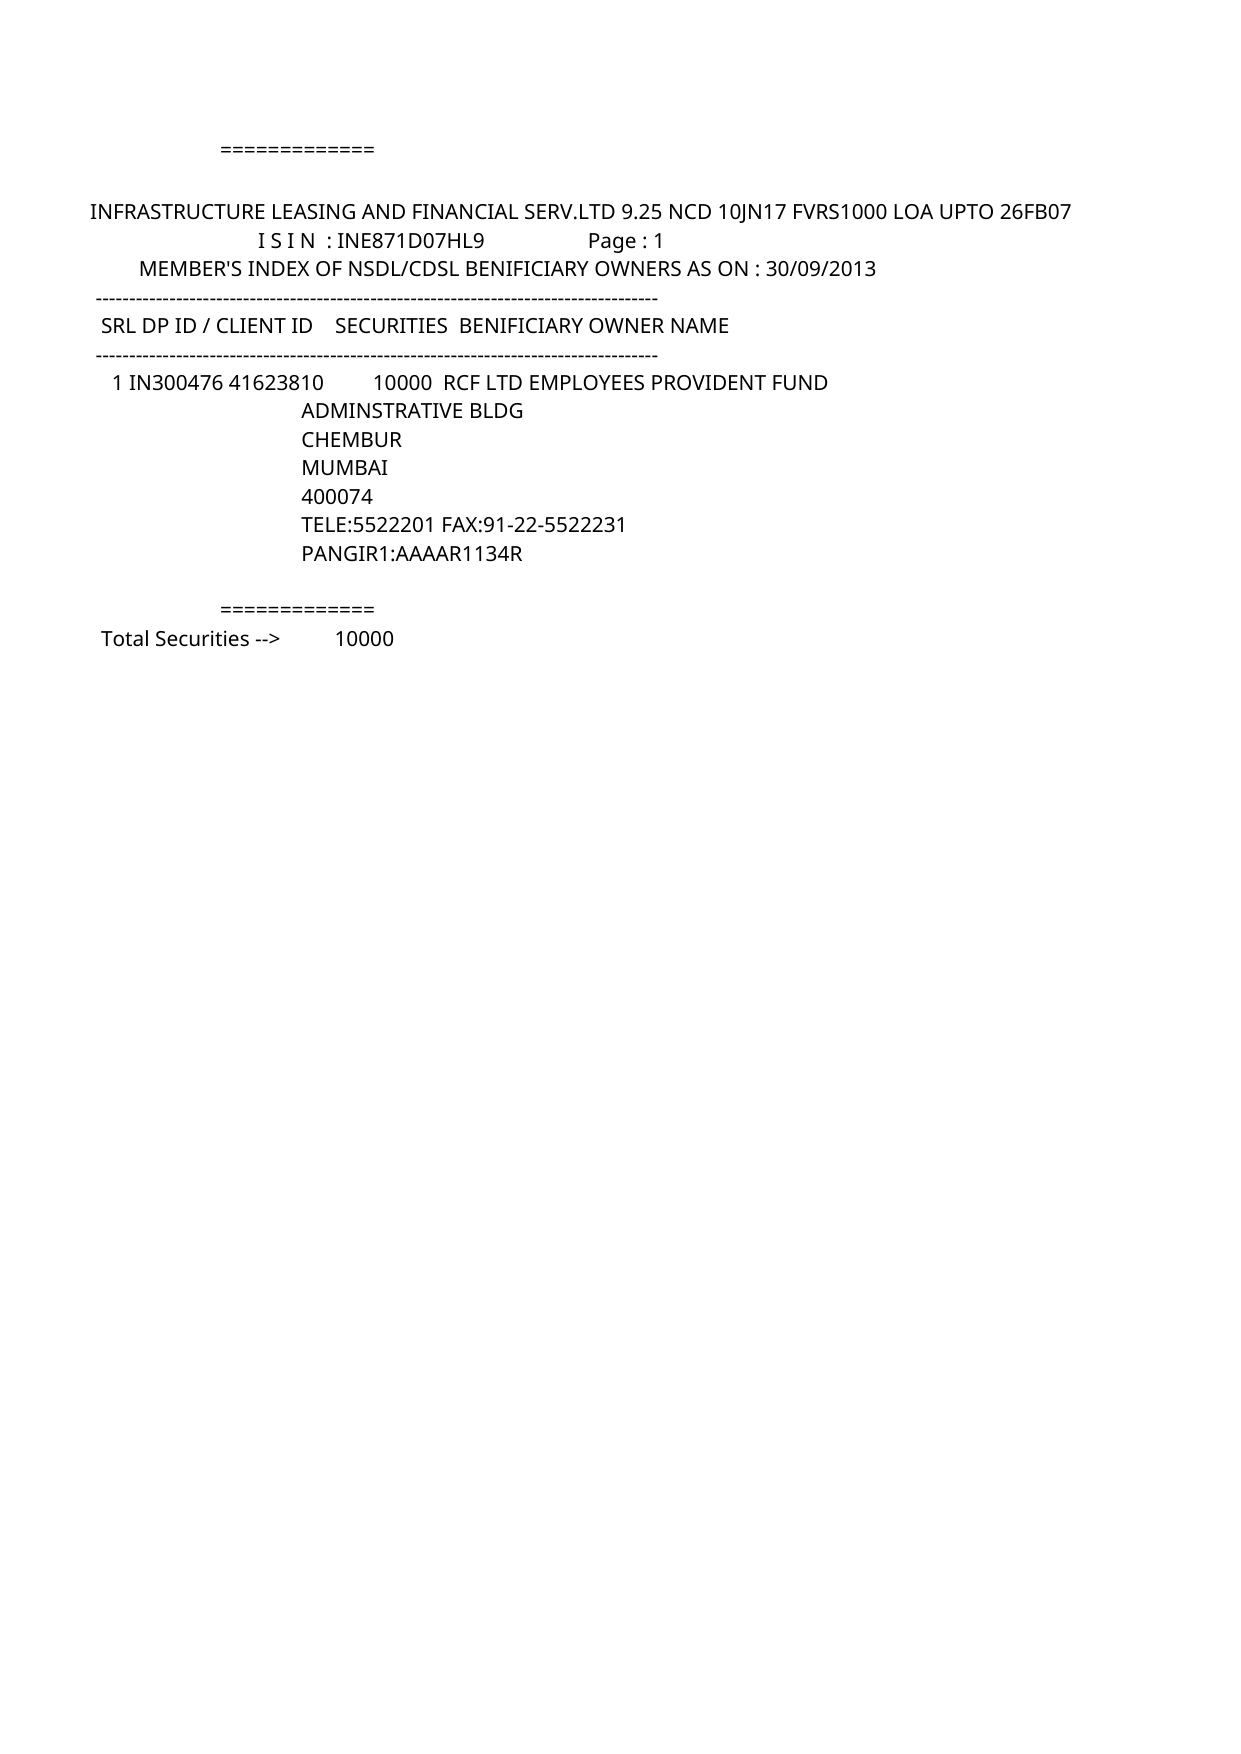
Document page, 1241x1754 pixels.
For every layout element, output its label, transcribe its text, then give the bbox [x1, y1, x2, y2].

text MUMBAI [90, 453, 1165, 482]
text Total Securities --> 10000 [90, 624, 1165, 652]
text SRL DP ID / CLIENT ID SECURITIES BENIFICIARY OWNER NAME [90, 311, 1165, 340]
text INFRASTRUCTURE LEASING AND FINANCIAL SERV.LTD 9.25 NCD 10JN17 FVRS1000 LOA UPTO 26FB07 [90, 197, 1165, 226]
text MEMBER'S INDEX OF NSDL/CDSL BENIFICIARY OWNERS AS ON : 30/09/2013 [90, 254, 1165, 283]
text 1 IN300476 41623810 10000 RCF LTD EMPLOYEES PROVIDENT FUND [90, 368, 1165, 397]
text ADMINSTRATIVE BLDG [90, 397, 1165, 425]
text ------------------------------------------------------------------------------------ [90, 283, 1165, 311]
text CHEMBUR [90, 425, 1165, 453]
text TELE:5522201 FAX:91-22-5522231 [90, 510, 1165, 539]
text ============= [90, 135, 1165, 197]
text PANGIR1:AAAAR1134R [90, 539, 1165, 567]
text I S I N : INE871D07HL9 Page : 1 [90, 226, 1165, 254]
text 400074 [90, 482, 1165, 510]
text ============= [90, 596, 1165, 624]
text ------------------------------------------------------------------------------------ [90, 340, 1165, 368]
